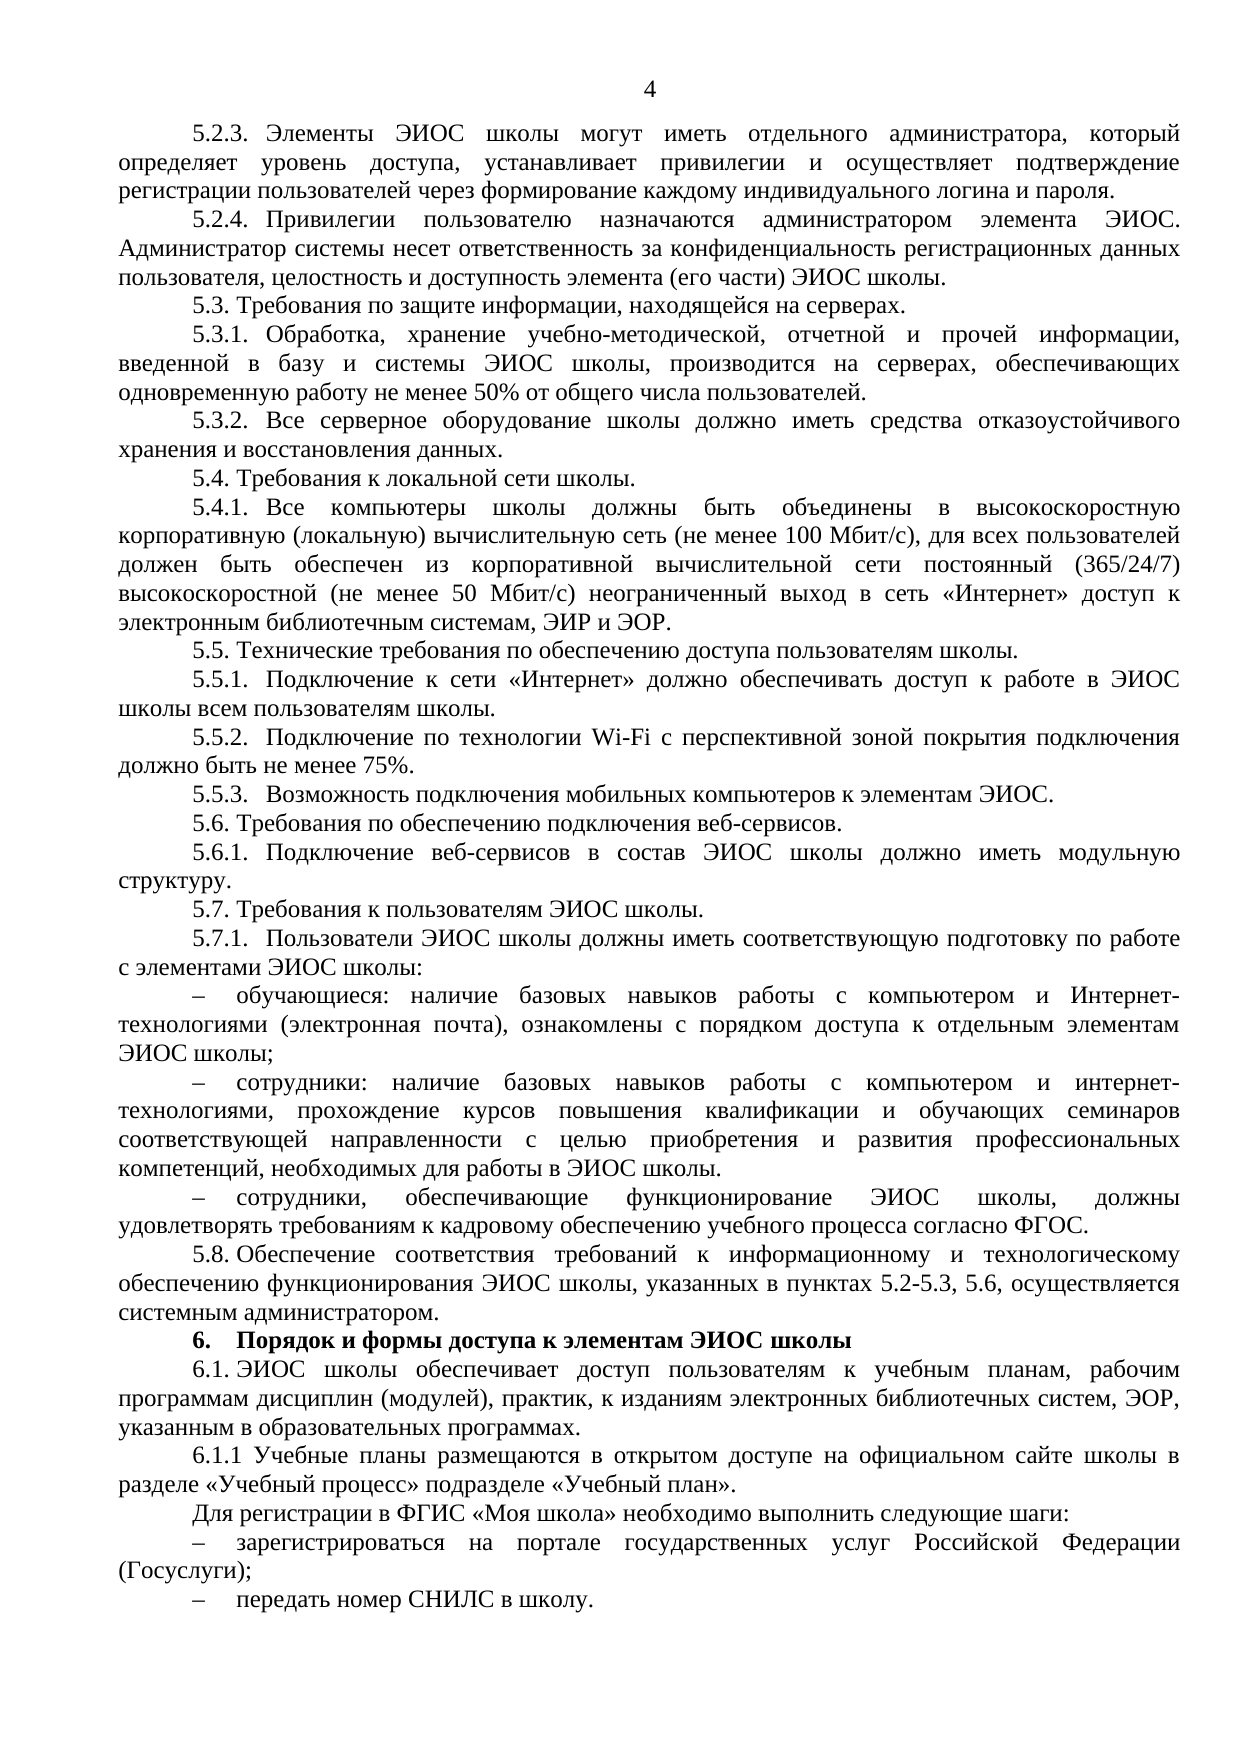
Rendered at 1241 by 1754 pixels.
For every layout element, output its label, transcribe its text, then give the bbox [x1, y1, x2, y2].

text 5.3.1. Обработка, хранение учебно-методической, отчетной и прочей информации, введенной в базу и системы ЭИОС школы, производится на серверах, обеспечивающих одновременную работу не менее 50% от общего числа пользователей. [118, 319, 1181, 406]
text – передать номер СНИЛС в школу. [118, 1584, 1181, 1613]
text 6.1.1 Учебные планы размещаются в открытом доступе на официальном сайте школы в разделе «Учебный процесс» подразделе «Учебный план». [118, 1441, 1181, 1498]
text 5.6. Требования по обеспечению подключения веб-сервисов. [118, 808, 1181, 837]
text 5.2.4. Привилегии пользователю назначаются администратором элемента ЭИОС. Администратор системы несет ответственность за конфиденциальность регистрационных данных пользователя, целостность и доступность элемента (его части) ЭИОС школы. [118, 204, 1181, 291]
text 6.1. ЭИОС школы обеспечивает доступ пользователям к учебным планам, рабочим программам дисциплин (модулей), практик, к изданиям электронных библиотечных систем, ЭОР, указанным в образовательных программах. [118, 1354, 1181, 1441]
text – обучающиеся: наличие базовых навыков работы с компьютером и Интернет-технологиями (электронная почта), ознакомлены с порядком доступа к отдельным элементам ЭИОС школы; [118, 981, 1181, 1067]
text 5.3. Требования по защите информации, находящейся на серверах. [118, 291, 1181, 319]
text – сотрудники: наличие базовых навыков работы с компьютером и интернет-технологиями, прохождение курсов повышения квалификации и обучающих семинаров соответствующей направленности с целью приобретения и развития профессиональных компетенций, необходимых для работы в ЭИОС школы. [118, 1067, 1181, 1182]
text 5.6.1. Подключение веб-сервисов в состав ЭИОС школы должно иметь модульную структуру. [118, 837, 1181, 894]
text 5.5.1. Подключение к сети «Интернет» должно обеспечивать доступ к работе в ЭИОС школы всем пользователям школы. [118, 664, 1181, 722]
text 5.5. Технические требования по обеспечению доступа пользователям школы. [118, 636, 1181, 664]
text 5.5.3. Возможность подключения мобильных компьютеров к элементам ЭИОС. [118, 779, 1181, 808]
text – зарегистрироваться на портале государственных услуг Российской Федерации (Госуслуги); [118, 1527, 1181, 1584]
text 5.7. Требования к пользователям ЭИОС школы. [118, 894, 1181, 923]
text Для регистрации в ФГИС «Моя школа» необходимо выполнить следующие шаги: [118, 1498, 1181, 1527]
text – сотрудники, обеспечивающие функционирование ЭИОС школы, должны удовлетворять требованиям к кадровому обеспечению учебного процесса согласно ФГОС. [118, 1182, 1181, 1239]
text 5.2.3. Элементы ЭИОС школы могут иметь отдельного администратора, который определяет уровень доступа, устанавливает привилегии и осуществляет подтверждение регистрации пользователей через формирование каждому индивидуального логина и пароля. [118, 118, 1181, 204]
text 5.3.2. Все серверное оборудование школы должно иметь средства отказоустойчивого хранения и восстановления данных. [118, 406, 1181, 463]
text 6. Порядок и формы доступа к элементам ЭИОС школы [118, 1326, 1181, 1354]
text 5.5.2. Подключение по технологии Wi-Fi с перспективной зоной покрытия подключения должно быть не менее 75%. [118, 722, 1181, 779]
text 5.4.1. Все компьютеры школы должны быть объединены в высокоскоростную корпоративную (локальную) вычислительную сеть (не менее 100 Мбит/с), для всех пользователей должен быть обеспечен из корпоративной вычислительной сети постоянный (365/24/7) высокоскоростной (не менее 50 Мбит/с) неограниченный выход в сеть «Интернет» доступ к электронным библиотечным системам, ЭИР и ЭОР. [118, 492, 1181, 636]
text 5.7.1. Пользователи ЭИОС школы должны иметь соответствующую подготовку по работе с элементами ЭИОС школы: [118, 923, 1181, 981]
text 5.4. Требования к локальной сети школы. [118, 463, 1181, 492]
text 5.8. Обеспечение соответствия требований к информационному и технологическому обеспечению функционирования ЭИОС школы, указанных в пунктах 5.2-5.3, 5.6, осуществляется системным администратором. [118, 1239, 1181, 1326]
